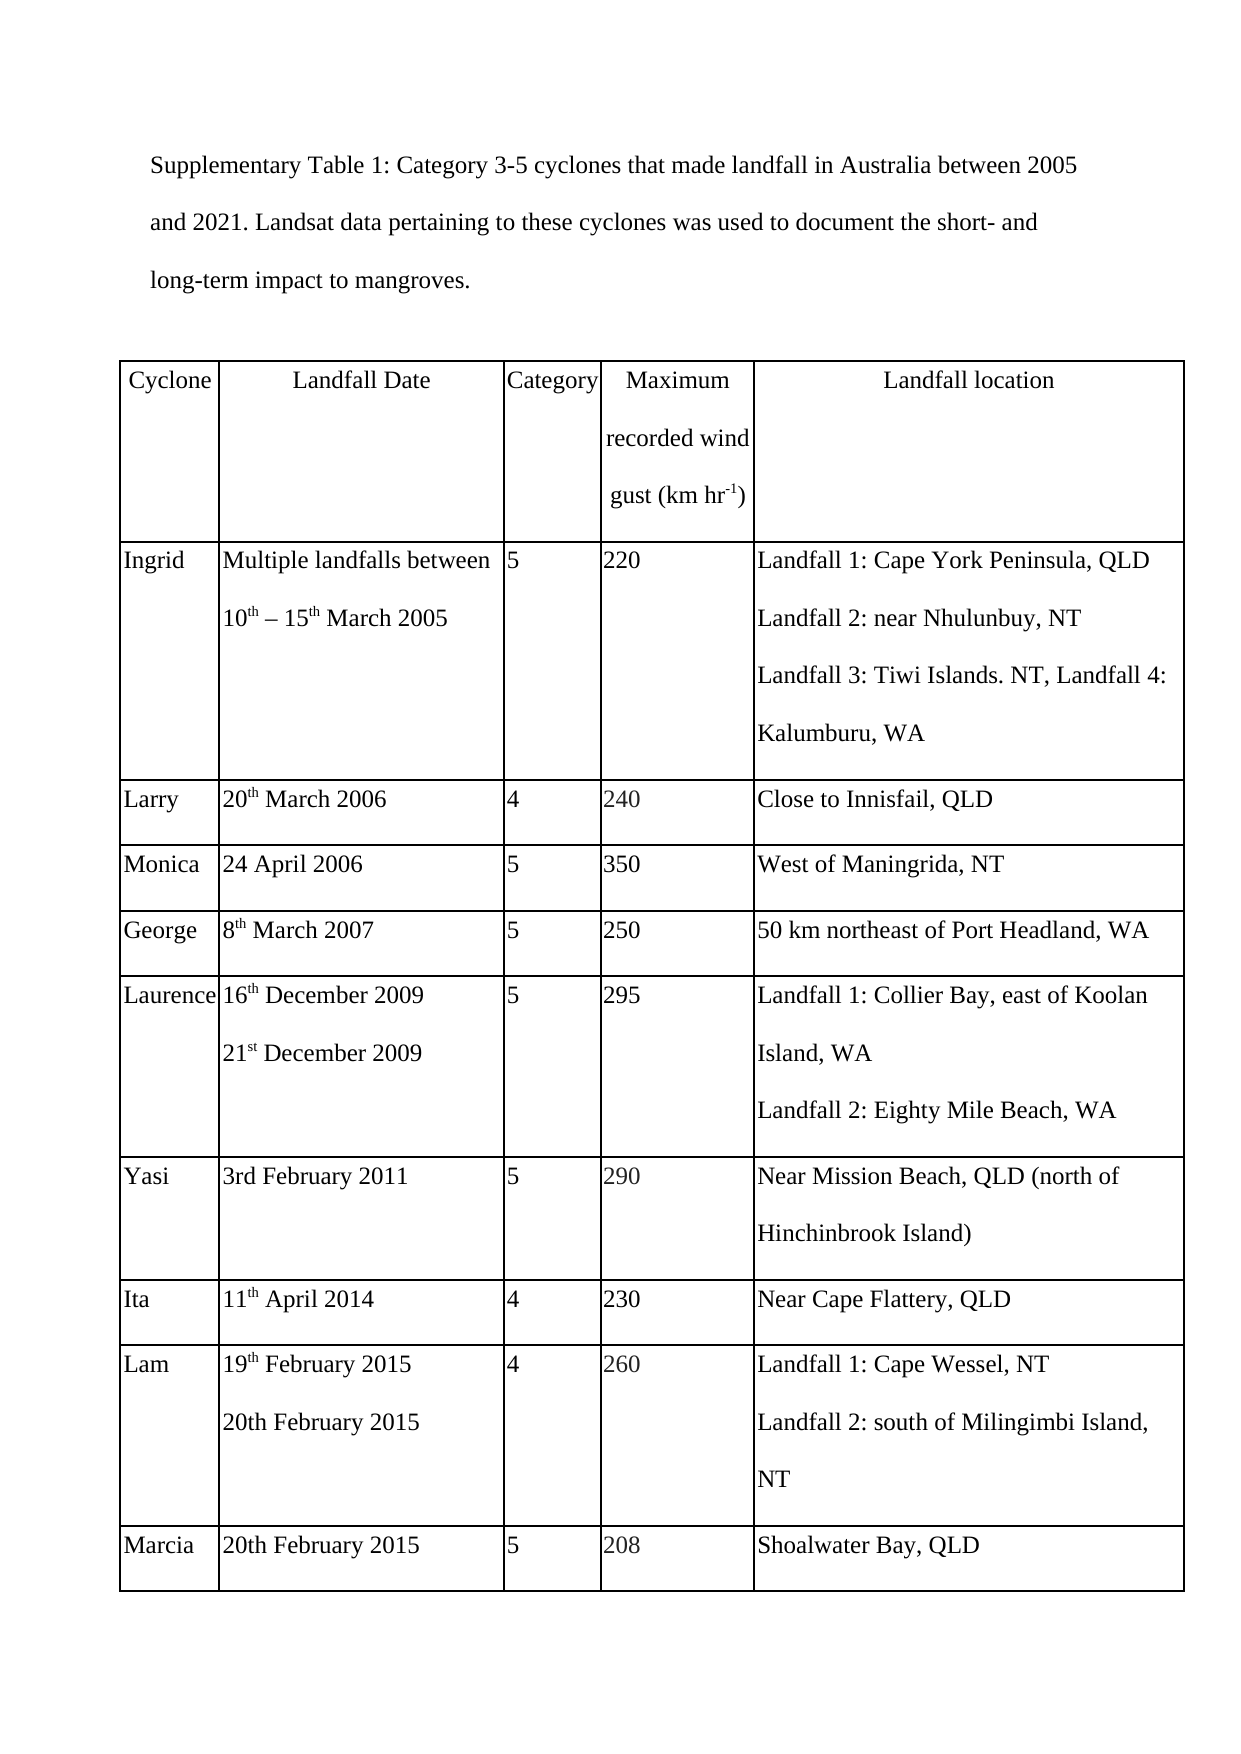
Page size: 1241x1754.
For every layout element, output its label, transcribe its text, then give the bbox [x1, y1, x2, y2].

table_cell 16th December 2009 21st December 2009 [220, 977, 503, 1156]
table_cell 260 [602, 1346, 753, 1525]
table_cell 20th March 2006 [220, 781, 503, 844]
table_cell Shoalwater Bay, QLD [755, 1527, 1183, 1590]
table_header Landfall Date [220, 362, 503, 541]
table_cell 240 [602, 781, 753, 844]
text Supplementary Table 1: Category 3-5 cyclones that made landfall in Australia between 2005 and 2021. Landsat data pertaining to these cyclones was used to document the short- and long-term impact to mangroves. [150, 150, 1090, 294]
table_cell Close to Innisfail, QLD [755, 781, 1183, 844]
table_cell Landfall 1: Cape York Peninsula, QLD Landfall 2: near Nhulunbuy, NT Landfall 3: Tiwi Islands. NT, Landfall 4: Kalumburu, WA [755, 543, 1183, 778]
table_cell Monica [121, 846, 218, 909]
table_header Cyclone [121, 362, 218, 541]
table_cell Near Cape Flattery, QLD [755, 1281, 1183, 1344]
table_cell 220 [602, 543, 753, 778]
table_cell 19th February 2015 20th February 2015 [220, 1346, 503, 1525]
table_cell Landfall 1: Cape Wessel, NT Landfall 2: south of Milingimbi Island, NT [755, 1346, 1183, 1525]
table_cell 5 [505, 977, 600, 1156]
table_cell Laurence [121, 977, 218, 1156]
table_cell Yasi [121, 1158, 218, 1279]
table_cell Ita [121, 1281, 218, 1344]
table_cell 5 [505, 912, 600, 975]
table_cell 4 [505, 1281, 600, 1344]
table_cell Multiple landfalls between 10th – 15th March 2005 [220, 543, 503, 778]
table_header Maximum recorded wind gust (km hr-1) [602, 362, 753, 541]
table_header Category [505, 362, 600, 541]
table_cell 11th April 2014 [220, 1281, 503, 1344]
table_cell 4 [505, 781, 600, 844]
table_cell Larry [121, 781, 218, 844]
table_cell 350 [602, 846, 753, 909]
table_cell Marcia [121, 1527, 218, 1590]
table_cell Lam [121, 1346, 218, 1525]
table_cell 5 [505, 543, 600, 778]
table_cell 20th February 2015 [220, 1527, 503, 1590]
table_cell 50 km northeast of Port Headland, WA [755, 912, 1183, 975]
table_cell 5 [505, 1158, 600, 1279]
table_cell Ingrid [121, 543, 218, 778]
table_cell 3rd February 2011 [220, 1158, 503, 1279]
table_header Landfall location [755, 362, 1183, 541]
table_cell 295 [602, 977, 753, 1156]
table_cell 250 [602, 912, 753, 975]
table_cell 8th March 2007 [220, 912, 503, 975]
table_cell 290 [602, 1158, 753, 1279]
table_cell 208 [602, 1527, 753, 1590]
table_cell 5 [505, 846, 600, 909]
table_cell George [121, 912, 218, 975]
table_cell 24 April 2006 [220, 846, 503, 909]
table_cell 4 [505, 1346, 600, 1525]
table_cell 230 [602, 1281, 753, 1344]
table_cell Near Mission Beach, QLD (north of Hinchinbrook Island) [755, 1158, 1183, 1279]
table_cell West of Maningrida, NT [755, 846, 1183, 909]
table_cell Landfall 1: Collier Bay, east of Koolan Island, WA Landfall 2: Eighty Mile Beach, WA [755, 977, 1183, 1156]
table_cell 5 [505, 1527, 600, 1590]
